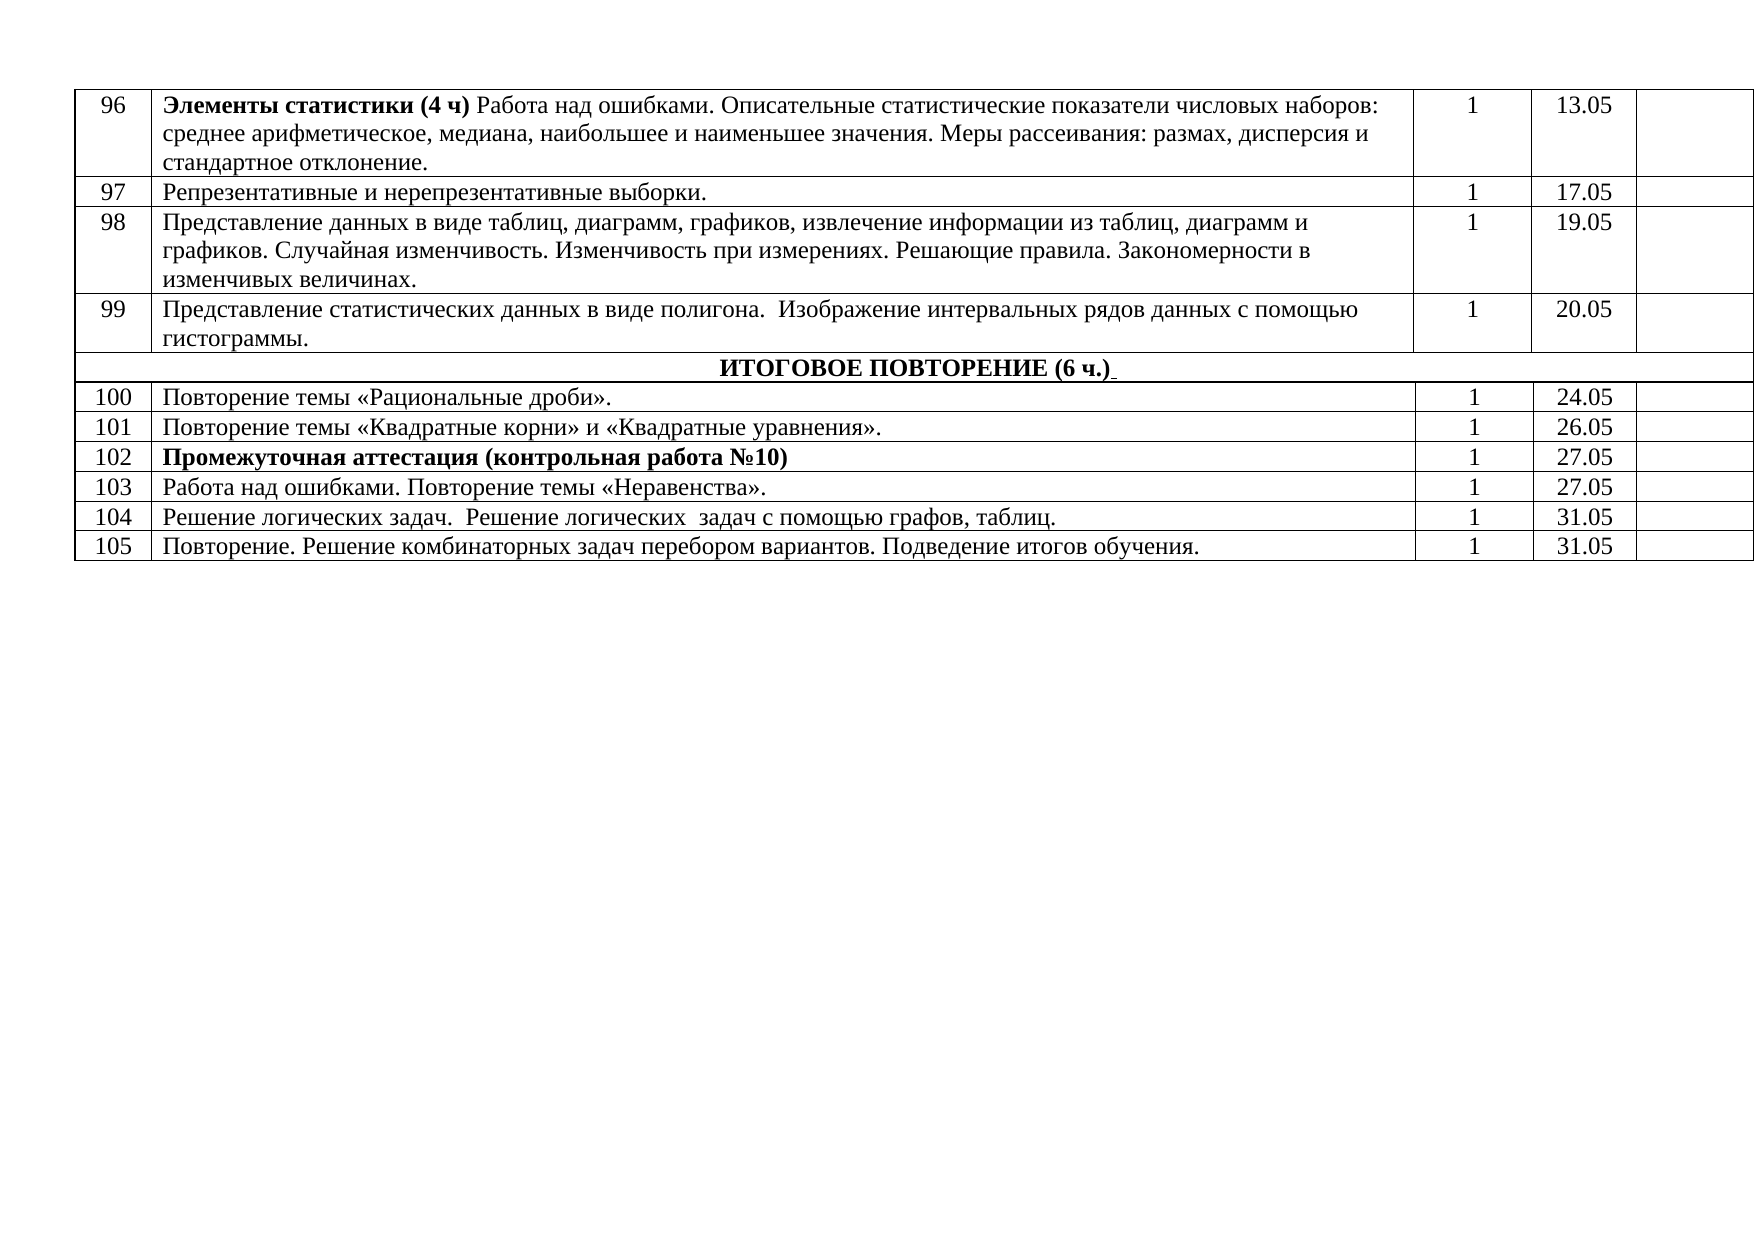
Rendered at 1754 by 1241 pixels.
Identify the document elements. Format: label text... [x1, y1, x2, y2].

table_cell Представление данных в виде таблиц, диаграмм, графиков, извлечение информации из таблиц, диаграмм и графиков. Случайная изменчивость. Изменчивость при измерениях. Решающие правила. Закономерности в изменчивых величинах. [152, 207, 1413, 293]
table_cell 102 [76, 442, 151, 471]
table_cell 98 [76, 207, 151, 293]
table_cell 27.05 [1534, 442, 1636, 471]
table_cell 24.05 [1534, 383, 1636, 411]
table_cell [1637, 294, 1753, 352]
table_cell 100 [76, 383, 151, 411]
table_cell 13.05 [1532, 90, 1636, 176]
table_cell [1637, 177, 1753, 206]
table_cell 101 [76, 412, 151, 441]
table_cell 31.05 [1534, 531, 1636, 560]
table_cell 99 [76, 294, 151, 352]
table_cell Элементы статистики (4 ч) Работа над ошибками. Описательные статистические показатели числовых наборов: среднее арифметическое, медиана, наибольшее и наименьшее значения. Меры рассеивания: размах, дисперсия и стандартное отклонение. [152, 90, 1413, 176]
table_cell [1637, 472, 1753, 501]
table_cell 1 [1416, 531, 1533, 560]
table_cell Репрезентативные и нерепрезентативные выборки. [152, 177, 1413, 206]
table_cell Решение логических задач. Решение логических задач с помощью графов, таблиц. [152, 502, 1415, 530]
table_cell [1637, 502, 1753, 530]
table_cell 20.05 [1532, 294, 1636, 352]
table_cell [1637, 90, 1753, 176]
table_cell [1637, 412, 1753, 441]
table_cell Повторение. Решение комбинаторных задач перебором вариантов. Подведение итогов обучения. [152, 531, 1415, 560]
table_cell 105 [76, 531, 151, 560]
table_cell 1 [1414, 177, 1531, 206]
table_cell 17.05 [1532, 177, 1636, 206]
table_cell 1 [1416, 472, 1533, 501]
table_cell Повторение темы «Квадратные корни» и «Квадратные уравнения». [152, 412, 1415, 441]
table_cell [1637, 383, 1753, 411]
table_cell 26.05 [1534, 412, 1636, 441]
table_cell 1 [1416, 442, 1533, 471]
table_cell 97 [76, 177, 151, 206]
table_cell Промежуточная аттестация (контрольная работа №10) [152, 442, 1415, 471]
table_cell 104 [76, 502, 151, 530]
table_cell 1 [1414, 207, 1531, 293]
table_cell Повторение темы «Рациональные дроби». [152, 383, 1415, 411]
table_cell 1 [1414, 294, 1531, 352]
table_cell 96 [76, 90, 151, 176]
table_cell ИТОГОВОЕ ПОВТОРЕНИЕ (6 ч.) [76, 353, 1753, 381]
table_cell 31.05 [1534, 502, 1636, 530]
table_cell [1637, 531, 1753, 560]
table_cell 103 [76, 472, 151, 501]
table_cell 1 [1414, 90, 1531, 176]
table_cell [1637, 442, 1753, 471]
table_cell 1 [1416, 412, 1533, 441]
table_cell 19.05 [1532, 207, 1636, 293]
table_cell [1637, 207, 1753, 293]
table_cell 27.05 [1534, 472, 1636, 501]
table_cell Работа над ошибками. Повторение темы «Неравенства». [152, 472, 1415, 501]
table_cell 1 [1416, 383, 1533, 411]
table_cell 1 [1416, 502, 1533, 530]
table_cell Представление статистических данных в виде полигона. Изображение интервальных рядов данных с помощью гистограммы. [152, 294, 1413, 352]
